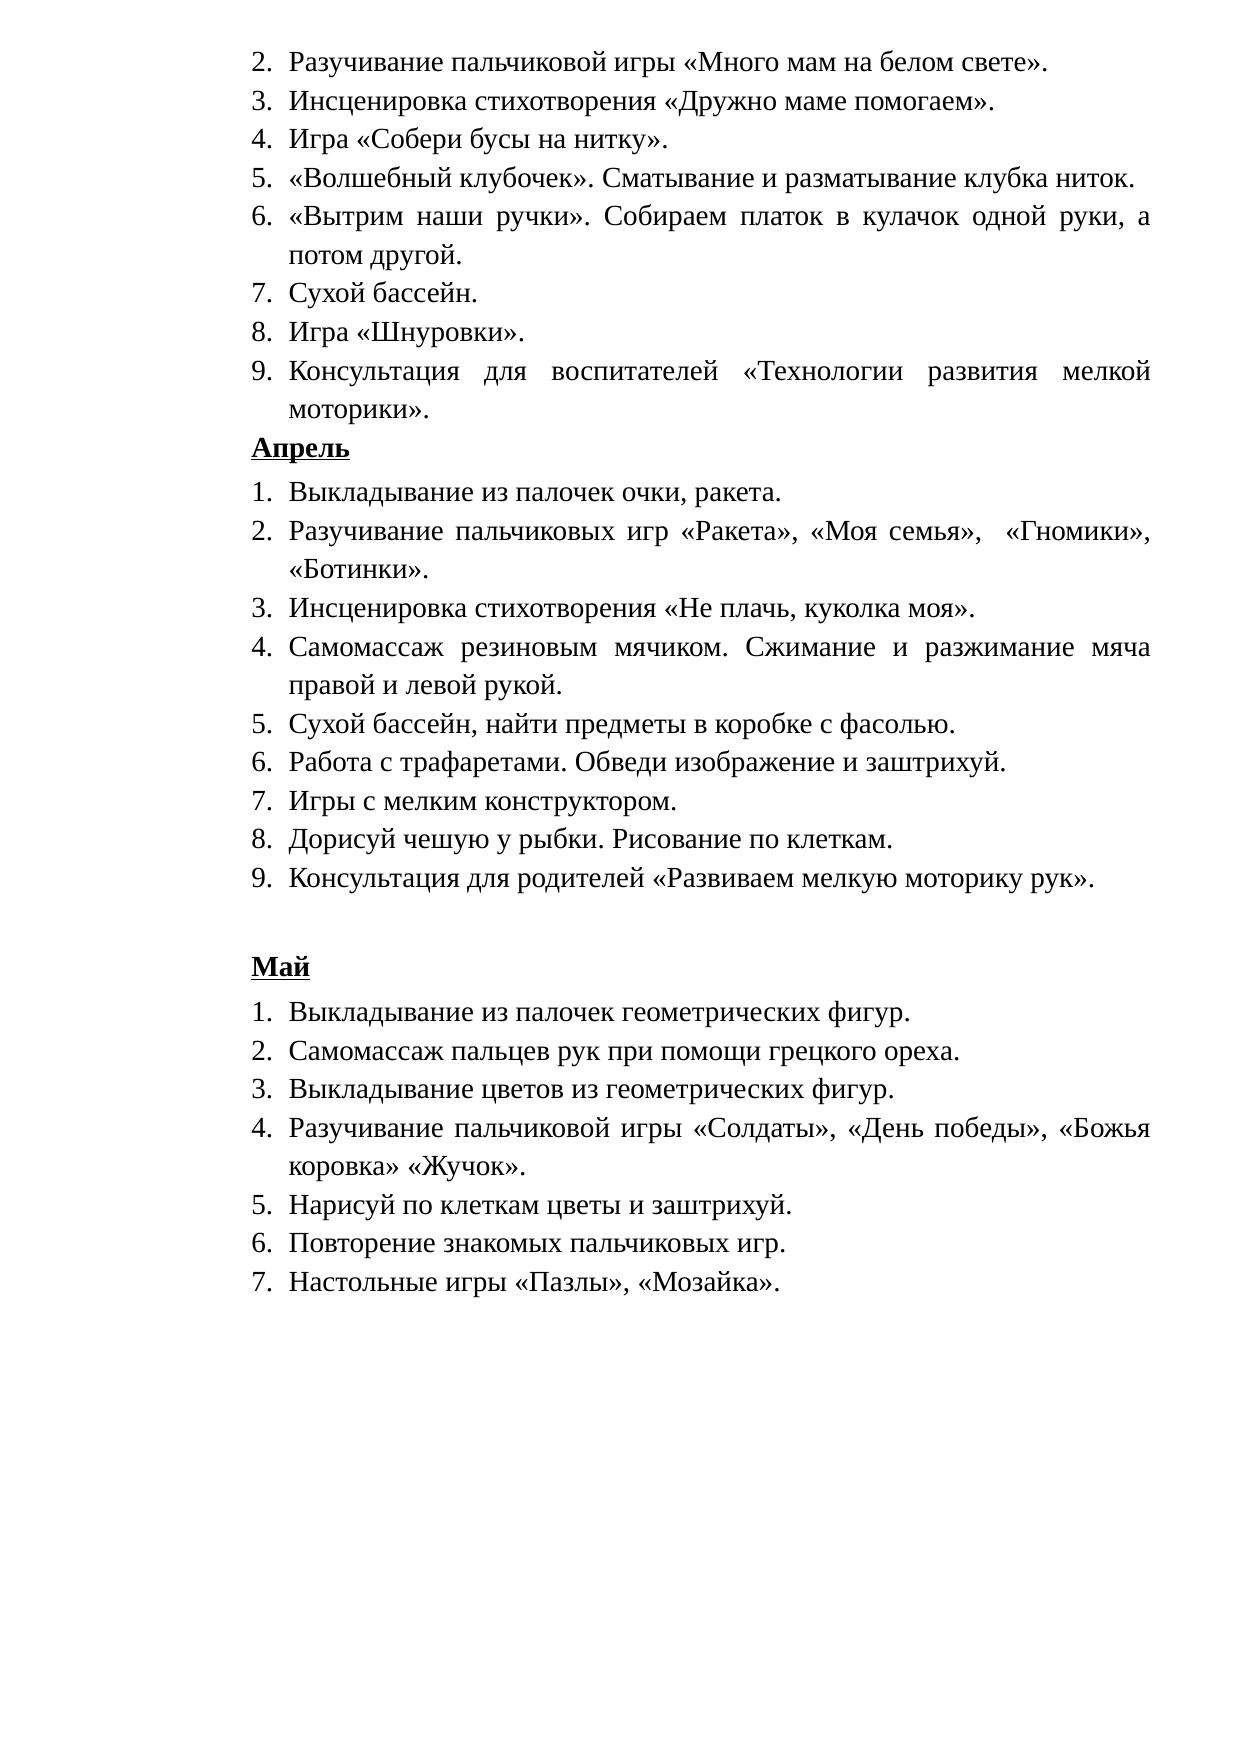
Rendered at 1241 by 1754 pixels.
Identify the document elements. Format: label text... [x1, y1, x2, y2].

list «Вытрим наши ручки». Собираем платок в кулачок одной руки, а потом другой. [251, 198, 1152, 271]
list Разучивание пальчиковой игры «Много мам на белом свете». [251, 44, 1152, 78]
list Консультация для воспитателей «Технологии развития мелкой моторики». [251, 353, 1152, 425]
list Выкладывание цветов из геометрических фигур. [251, 1071, 1152, 1105]
list Выкладывание из палочек очки, ракета. [251, 474, 1152, 508]
list Разучивание пальчиковых игр «Ракета», «Моя семья», «Гномики», «Ботинки». [251, 513, 1152, 585]
list Сухой бассейн, найти предметы в коробке с фасолью. [251, 706, 1152, 739]
list Май [177, 949, 1152, 983]
list Инсценировка стихотворения «Не плачь, куколка моя». [251, 590, 1152, 624]
list Нарисуй по клеткам цветы и заштрихуй. [251, 1187, 1152, 1221]
list «Волшебный клубочек». Сматывание и разматывание клубка ниток. [251, 160, 1152, 193]
list Повторение знакомых пальчиковых игр. [251, 1226, 1152, 1259]
list Выкладывание из палочек геометрических фигур. [251, 994, 1152, 1028]
list Апрель [177, 430, 1152, 463]
list Инсценировка стихотворения «Дружно маме помогаем». [251, 83, 1152, 116]
list Разучивание пальчиковой игры «Солдаты», «День победы», «Божья коровка» «Жучок». [251, 1110, 1152, 1182]
list Сухой бассейн. [251, 276, 1152, 309]
list Дорисуй чешую у рыбки. Рисование по клеткам. [251, 821, 1152, 855]
list Консультация для родителей «Развиваем мелкую моторику рук». [251, 860, 1152, 893]
list Самомассаж резиновым мячиком. Сжимание и разжимание мяча правой и левой рукой. [251, 629, 1152, 701]
list Настольные игры «Пазлы», «Мозайка». [251, 1264, 1152, 1298]
list Работа с трафаретами. Обведи изображение и заштрихуй. [251, 744, 1152, 778]
list Игра «Шнуровки». [251, 314, 1152, 348]
list Игры с мелким конструктором. [251, 783, 1152, 816]
list Самомассаж пальцев рук при помощи грецкого ореха. [251, 1033, 1152, 1066]
list Игра «Собери бусы на нитку». [251, 121, 1152, 155]
